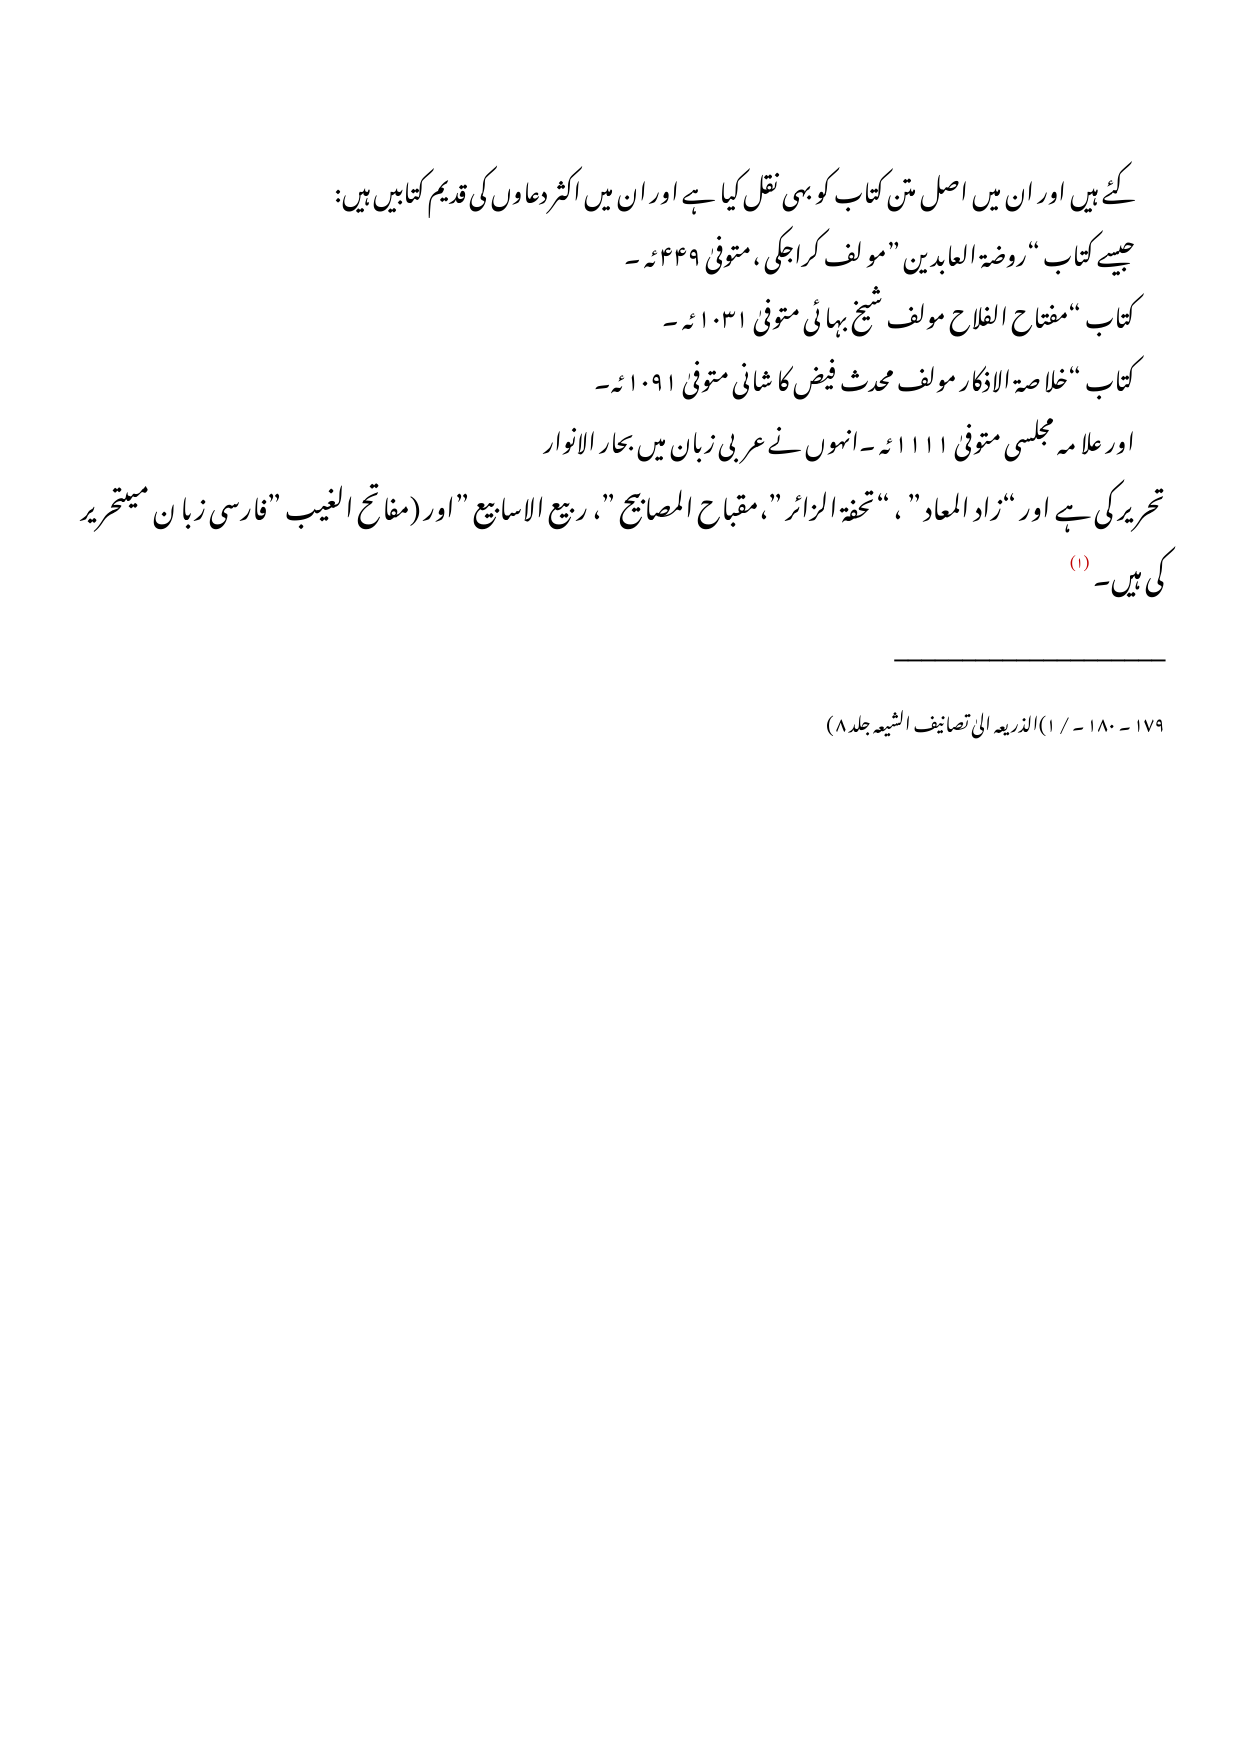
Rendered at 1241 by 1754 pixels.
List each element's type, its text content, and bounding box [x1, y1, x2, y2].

text کئے ہيں اور ان ميں اصل متن کتاب کو بهی نقل کيا ہے اور ان ميں اکثر دعاوں کی قدیم کتابيں ہيں: [75, 156, 1165, 219]
text کتاب “مفتاح الفلاح مولف شيخ بہا ئی متوفیٰ ١٠٣١ ئه ۔ [75, 281, 1165, 344]
text تحریر کی ہے اور “زاد المعاد ” ، “تحفة الزائر ”،مقباح المصابيح ”، ربيع الاسابيع ”اور (مفاتح الغيب ”فارسی زبا ن ميںتحریر کی ہيں۔ (١) ____________________ [75, 469, 1165, 672]
text جيسے کتاب “روضة العابدین ”مو لف کراجکی ،متوفیٰ ۴۴٩ ئه ۔ [75, 219, 1165, 281]
text ١٧٩ ۔ ١٨٠ ۔ / ١)الذریعہ الیٰ تصانيف الشيعہ جلد ٨ ) [75, 697, 1165, 744]
text اور علا مہ مجلسی متوفیٰ ١١١١ ئه ۔انهوں نے عربی زبان ميں بحار الانوار [75, 406, 1165, 469]
text کتاب “خلا صة الاذکار مولف محدث فيض کا شانی متوفیٰ ١٠٩١ ئه۔ [75, 344, 1165, 406]
